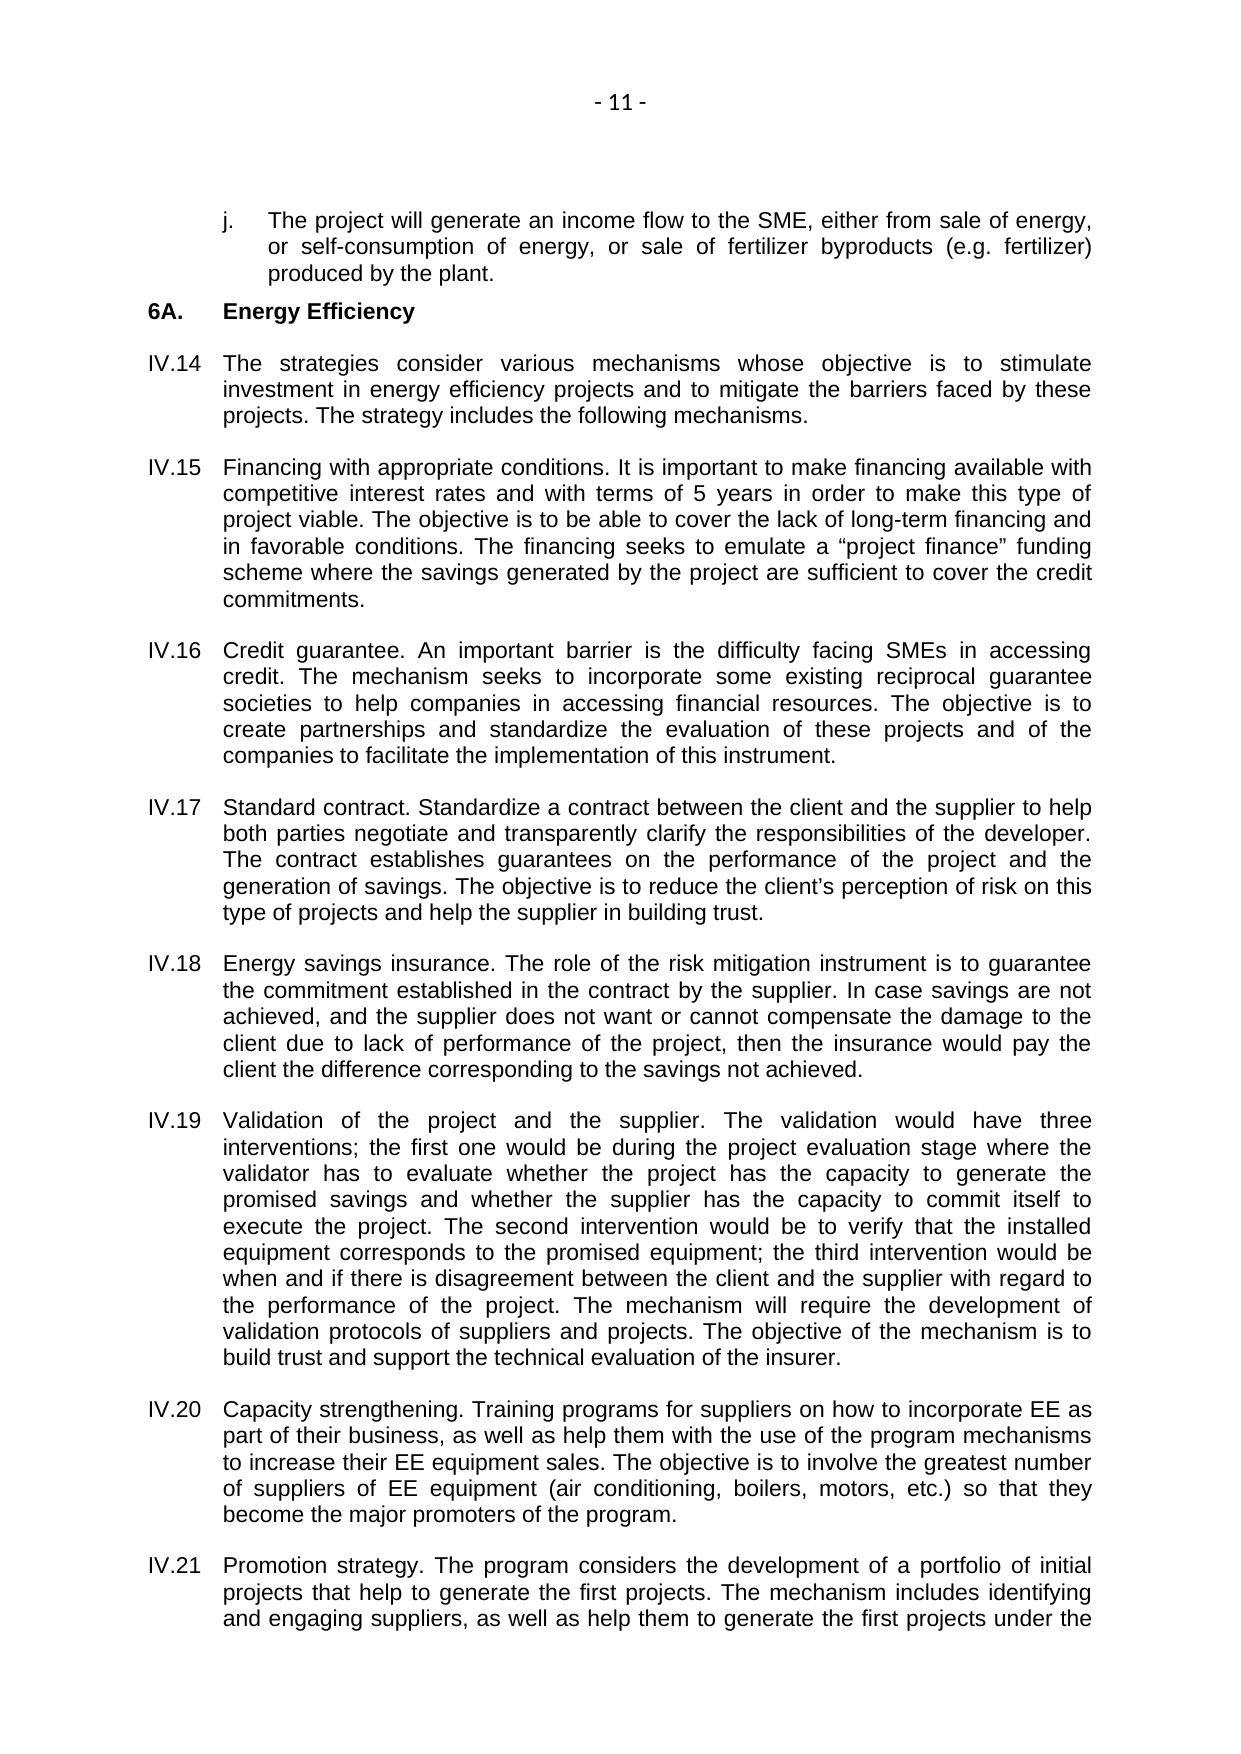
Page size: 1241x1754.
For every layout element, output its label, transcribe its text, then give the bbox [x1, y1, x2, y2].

text Standard contract. Standardize a contract between the client and the supplier to help both parties negotiate and transparently clarify the responsibilities of the developer. The contract establishes guarantees on the performance of the project and the generation of savings. The objective is to reduce the client’s perception of risk on this type of projects and help the supplier in building trust. [148, 794, 1093, 925]
subtitle B. Energy Efficiency [148, 298, 1093, 325]
text The project will generate an income flow to the SME, either from sale of energy, or self-consumption of energy, or sale of fertilizer byproducts (e.g. fertilizer) produced by the plant. [223, 207, 1093, 286]
text Validation of the project and the supplier. The validation would have three interventions; the first one would be during the project evaluation stage where the validator has to evaluate whether the project has the capacity to generate the promised savings and whether the supplier has the capacity to commit itself to execute the project. The second intervention would be to verify that the installed equipment corresponds to the promised equipment; the third intervention would be when and if there is disagreement between the client and the supplier with regard to the performance of the project. The mechanism will require the development of validation protocols of suppliers and projects. The objective of the mechanism is to build trust and support the technical evaluation of the insurer. [148, 1107, 1093, 1371]
text The strategies consider various mechanisms whose objective is to stimulate investment in energy efficiency projects and to mitigate the barriers faced by these projects. The strategy includes the following mechanisms. [148, 350, 1093, 429]
text Energy savings insurance. The role of the risk mitigation instrument is to guarantee the commitment established in the contract by the supplier. In case savings are not achieved, and the supplier does not want or cannot compensate the damage to the client due to lack of performance of the project, then the insurance would pay the client the difference corresponding to the savings not achieved. [148, 950, 1093, 1082]
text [148, 1552, 1093, 1632]
text Financing with appropriate conditions. It is important to make financing available with competitive interest rates and with terms of 5 years in order to make this type of project viable. The objective is to be able to cover the lack of long-term financing and in favorable conditions. The financing seeks to emulate a “project finance” funding scheme where the savings generated by the project are sufficient to cover the credit commitments. [148, 454, 1093, 612]
text Capacity strengthening. Training programs for suppliers on how to incorporate EE as part of their business, as well as help them with the use of the program mechanisms to increase their EE equipment sales. The objective is to involve the greatest number of suppliers of EE equipment (air conditioning, boilers, motors, etc.) so that they become the major promoters of the program. [148, 1396, 1093, 1527]
text Credit guarantee. An important barrier is the difficulty facing SMEs in accessing credit. The mechanism seeks to incorporate some existing reciprocal guarantee societies to help companies in accessing financial resources. The objective is to create partnerships and standardize the evaluation of these projects and of the companies to facilitate the implementation of this instrument. [148, 637, 1093, 769]
